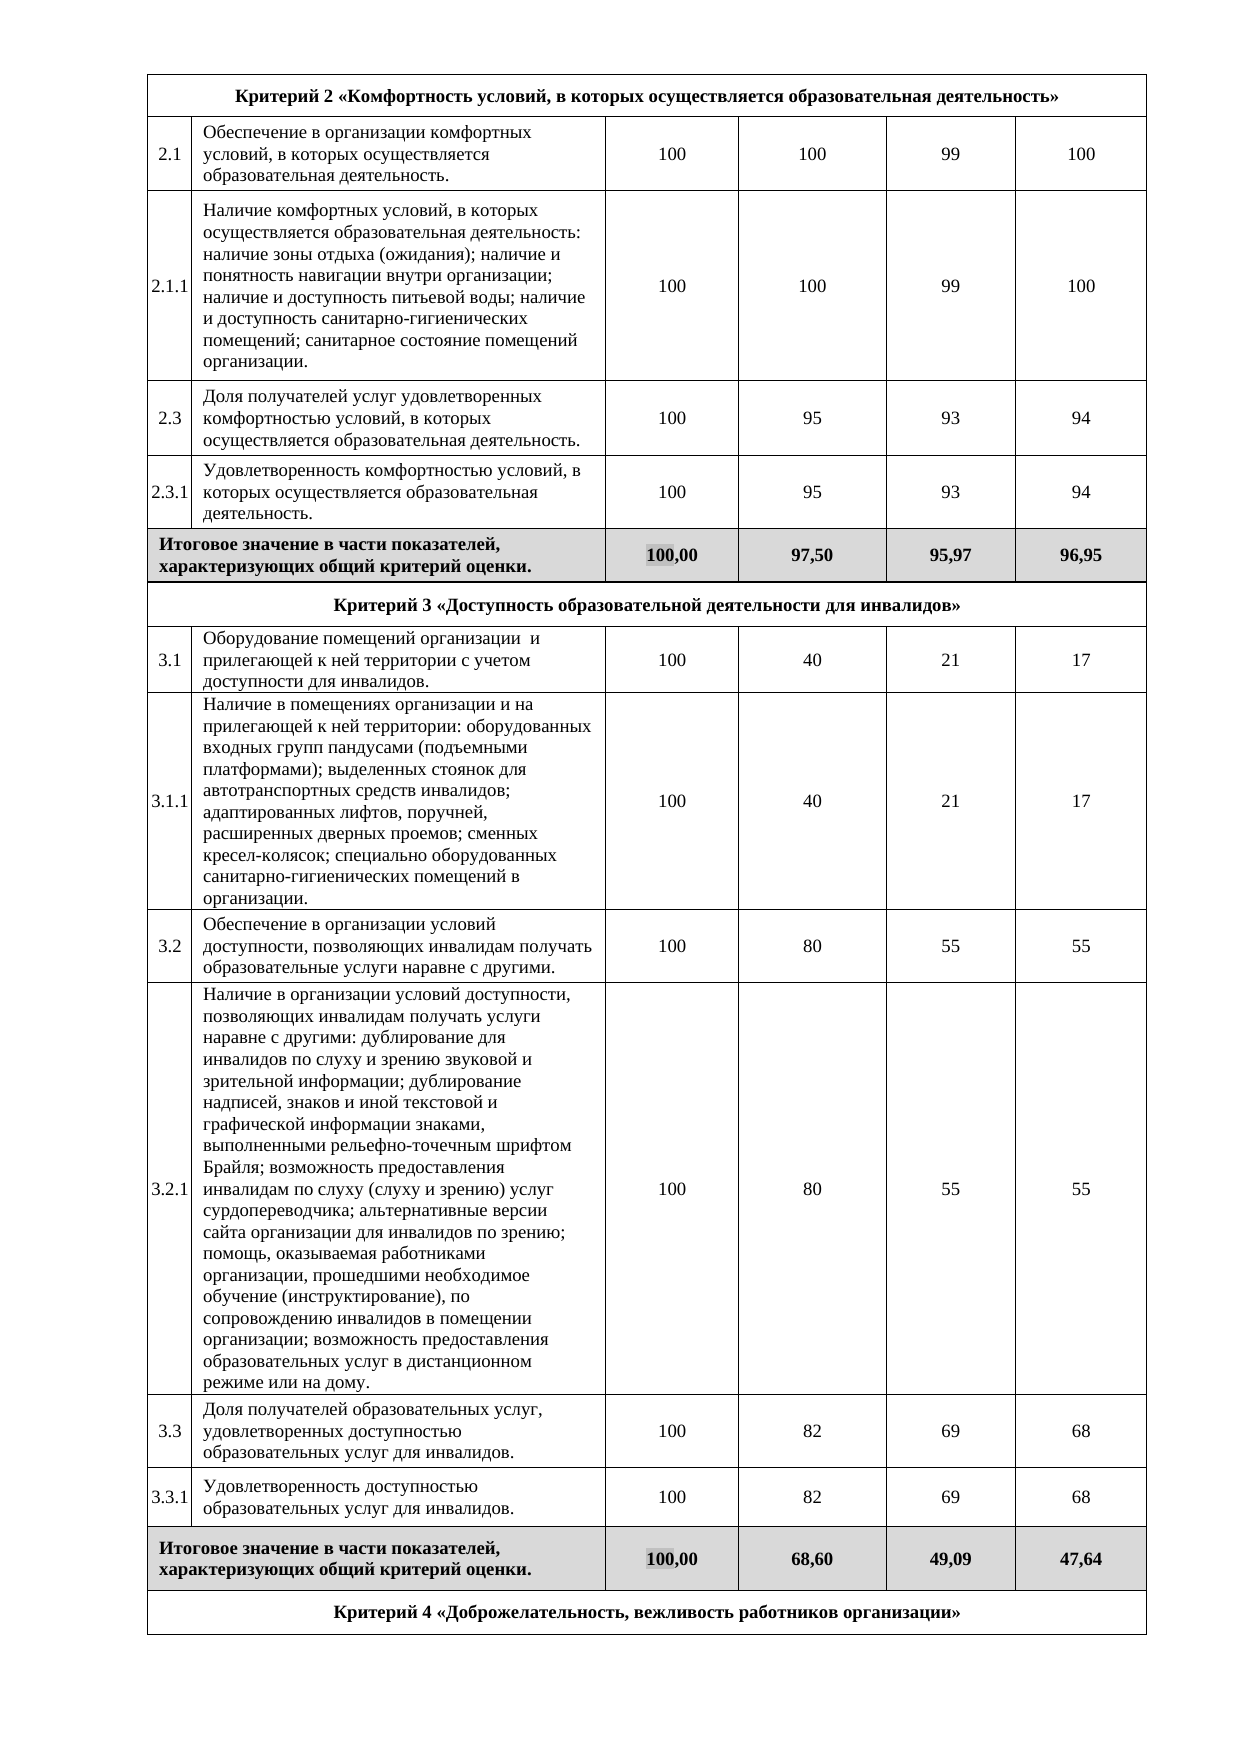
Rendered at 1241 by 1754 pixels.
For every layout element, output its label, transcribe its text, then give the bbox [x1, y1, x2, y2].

table_cell 96,95 [1016, 529, 1146, 581]
table_cell 80 [739, 910, 886, 982]
table_cell 68 [1016, 1395, 1146, 1467]
table_cell Удовлетворенность доступностью образовательных услуг для инвалидов. [192, 1468, 605, 1526]
table_cell 40 [739, 627, 886, 692]
table_cell 97,50 [739, 529, 886, 581]
table_cell 93 [887, 381, 1015, 454]
table_cell Наличие комфортных условий, в которых осуществляется образовательная деятельность: наличие зоны отдыха (ожидания); наличие и понятность навигации внутри организации; наличие и доступность питьевой воды; наличие и доступность санитарно-гигиенических помещений; санитарное состояние помещений организации. [192, 191, 605, 380]
table_cell 2.1 [148, 117, 191, 190]
table_cell 55 [1016, 910, 1146, 982]
table_cell 100 [1016, 191, 1146, 380]
table_cell 3.1.1 [148, 693, 191, 908]
table_cell 17 [1016, 693, 1146, 908]
table_cell 55 [1016, 983, 1146, 1393]
table_cell 100,00 [606, 1527, 738, 1590]
table_cell 100 [606, 910, 738, 982]
table_cell Итоговое значение в части показателей, характеризующих общий критерий оценки. [148, 1527, 605, 1590]
table_cell 2.3.1 [148, 456, 191, 527]
table_cell Наличие в помещениях организации и на прилегающей к ней территории: оборудованных входных групп пандусами (подъемными платформами); выделенных стоянок для автотранспортных средств инвалидов; адаптированных лифтов, поручней, расширенных дверных проемов; сменных кресел-колясок; специально оборудованных санитарно-гигиенических помещений в организации. [192, 693, 605, 908]
table_cell 100 [606, 693, 738, 908]
table_cell Оборудование помещений организации и прилегающей к ней территории с учетом доступности для инвалидов. [192, 627, 605, 692]
table_cell 82 [739, 1468, 886, 1526]
table_cell 100 [606, 117, 738, 190]
table_cell 94 [1016, 381, 1146, 454]
table_cell 99 [887, 191, 1015, 380]
table_cell 21 [887, 627, 1015, 692]
table_cell 69 [887, 1395, 1015, 1467]
table_cell 68,60 [739, 1527, 886, 1590]
table_cell 95,97 [887, 529, 1015, 581]
table_cell 3.2 [148, 910, 191, 982]
table_cell Итоговое значение в части показателей, характеризующих общий критерий оценки. [148, 529, 605, 581]
table_cell 95 [739, 456, 886, 527]
table_cell 100 [739, 191, 886, 380]
table_cell 3.2.1 [148, 983, 191, 1393]
table_cell 100 [739, 117, 886, 190]
table_cell 100 [606, 456, 738, 527]
table_cell 17 [1016, 627, 1146, 692]
table_cell 100 [606, 381, 738, 454]
table_cell Критерий 4 «Доброжелательность, вежливость работников организации» [148, 1591, 1146, 1633]
table_cell 100,00 [606, 529, 738, 581]
table_cell 49,09 [887, 1527, 1015, 1590]
table_cell 2.3 [148, 381, 191, 454]
table_cell 55 [887, 983, 1015, 1393]
table_cell 80 [739, 983, 886, 1393]
table_cell 47,64 [1016, 1527, 1146, 1590]
table_cell 21 [887, 693, 1015, 908]
table_cell 95 [739, 381, 886, 454]
table_cell 99 [887, 117, 1015, 190]
table_cell Доля получателей услуг удовлетворенных комфортностью условий, в которых осуществляется образовательная деятельность. [192, 381, 605, 454]
table_cell 55 [887, 910, 1015, 982]
table_cell 3.3.1 [148, 1468, 191, 1526]
table_cell 100 [606, 627, 738, 692]
table_cell Обеспечение в организации комфортных условий, в которых осуществляется образовательная деятельность. [192, 117, 605, 190]
table_cell 68 [1016, 1468, 1146, 1526]
table_cell 100 [606, 983, 738, 1393]
table_cell 94 [1016, 456, 1146, 527]
table_cell Доля получателей образовательных услуг, удовлетворенных доступностью образовательных услуг для инвалидов. [192, 1395, 605, 1467]
table_cell Наличие в организации условий доступности, позволяющих инвалидам получать услуги наравне с другими: дублирование для инвалидов по слуху и зрению звуковой и зрительной информации; дублирование надписей, знаков и иной текстовой и графической информации знаками, выполненными рельефно-точечным шрифтом Брайля; возможность предоставления инвалидам по слуху (слуху и зрению) услуг сурдопереводчика; альтернативные версии сайта организации для инвалидов по зрению; помощь, оказываемая работниками организации, прошедшими необходимое обучение (инструктирование), по сопровождению инвалидов в помещении организации; возможность предоставления образовательных услуг в дистанционном режиме или на дому. [192, 983, 605, 1393]
table_cell 40 [739, 693, 886, 908]
table_cell Удовлетворенность комфортностью условий, в которых осуществляется образовательная деятельность. [192, 456, 605, 527]
table_cell 3.3 [148, 1395, 191, 1467]
table_cell 100 [606, 1468, 738, 1526]
table_cell 82 [739, 1395, 886, 1467]
table_cell 100 [1016, 117, 1146, 190]
table_cell 2.1.1 [148, 191, 191, 380]
table_cell 93 [887, 456, 1015, 527]
table_cell 3.1 [148, 627, 191, 692]
table_cell 100 [606, 191, 738, 380]
table_cell 100 [606, 1395, 738, 1467]
table_cell Обеспечение в организации условий доступности, позволяющих инвалидам получать образовательные услуги наравне с другими. [192, 910, 605, 982]
table_cell Критерий 2 «Комфортность условий, в которых осуществляется образовательная деятельность» [148, 75, 1146, 116]
table_cell Критерий 3 «Доступность образовательной деятельности для инвалидов» [148, 583, 1146, 626]
table_cell 69 [887, 1468, 1015, 1526]
